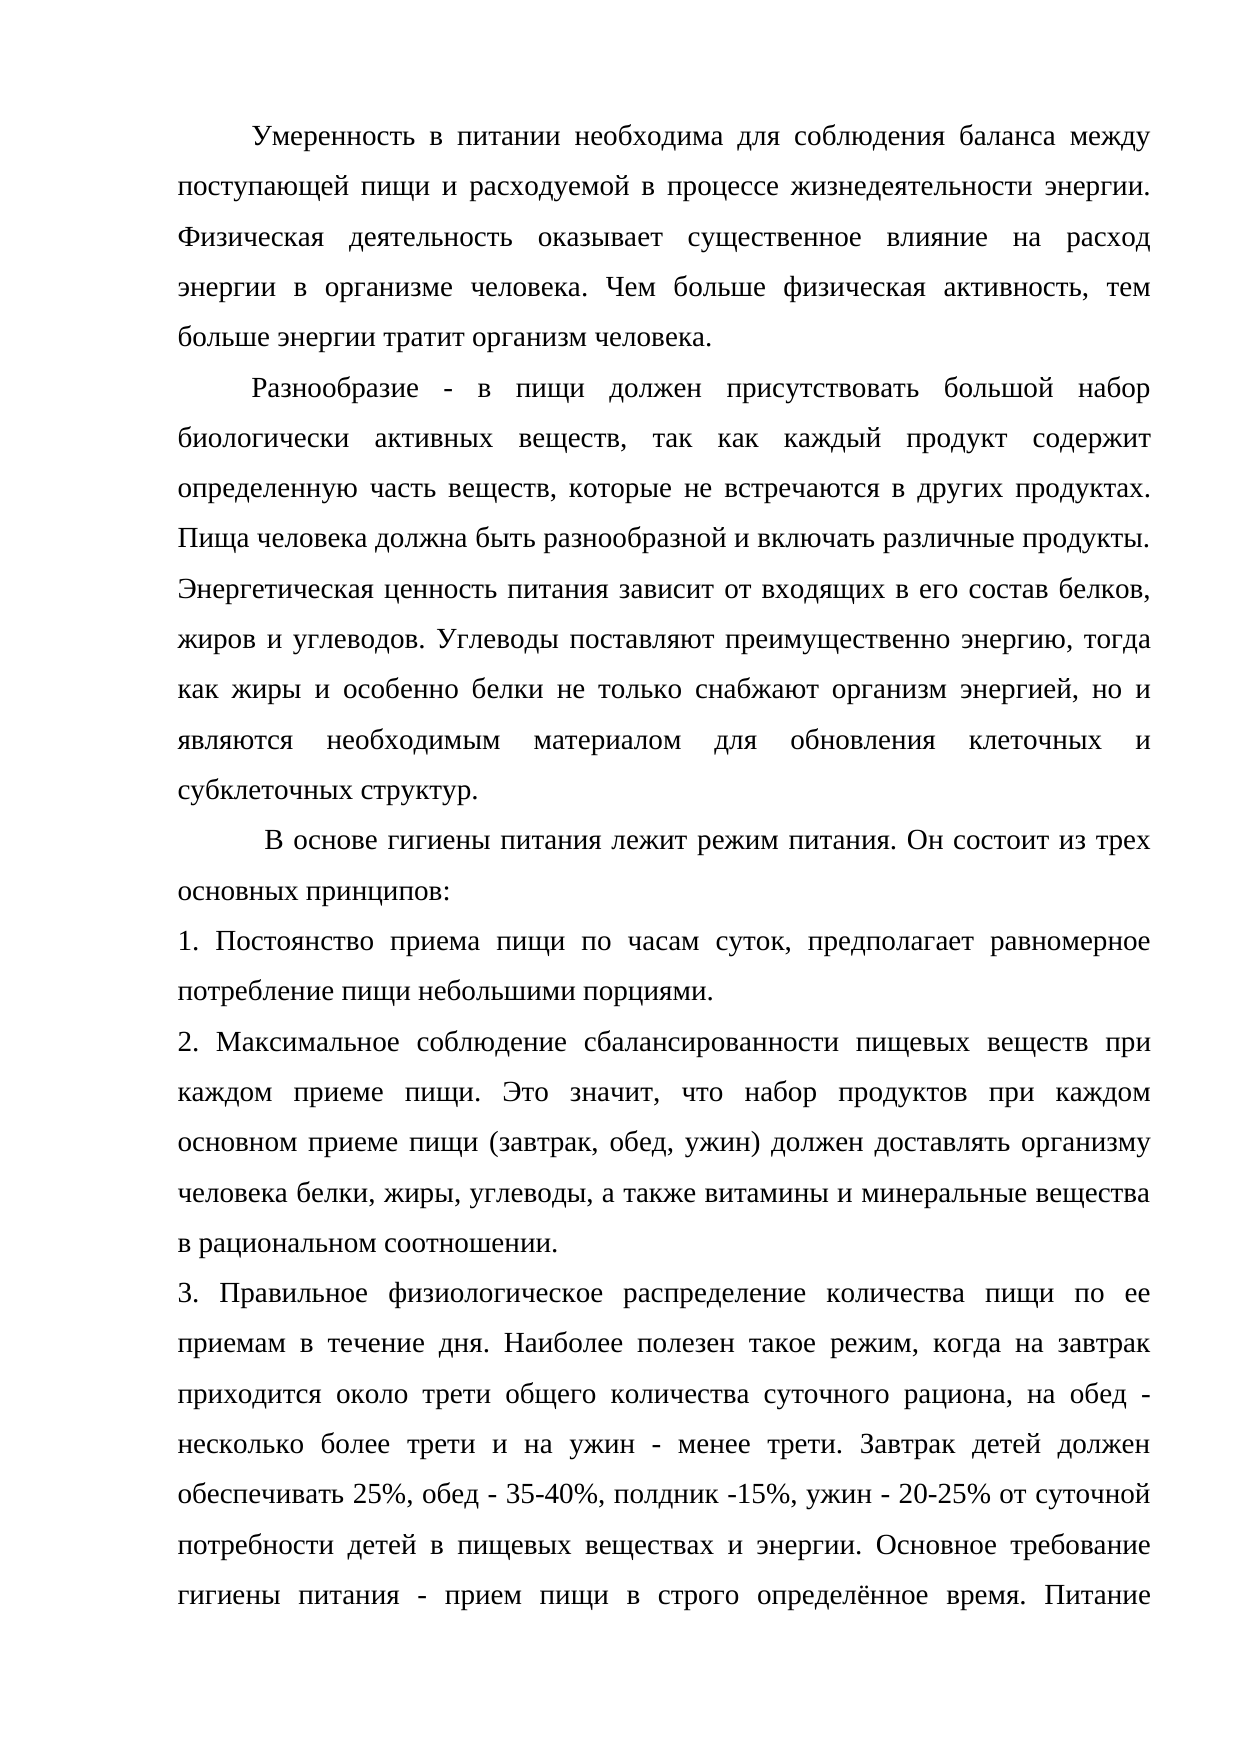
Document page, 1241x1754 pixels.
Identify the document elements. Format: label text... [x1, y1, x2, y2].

text 2. Максимальное соблюдение сбалансированности пищевых веществ при каждом приеме пищи. Это значит, что набор продуктов при каждом основном приеме пищи (завтрак, обед, ужин) должен доставлять организму человека белки, жиры, углеводы, а также витамины и минеральные вещества в рациональном соотношении. [177, 1024, 1152, 1258]
text 1. Постоянство приема пищи по часам суток, предполагает равномерное потребление пищи небольшими порциями. [177, 923, 1152, 1007]
text Умеренность в питании необходима для соблюдения баланса между поступающей пищи и расходуемой в процессе жизнедеятельности энергии. Физическая деятельность оказывает существенное влияние на расход энергии в организме человека. Чем больше физическая активность, тем больше энергии тратит организм человека. [177, 118, 1152, 353]
text Разнообразие - в пищи должен присутствовать большой набор биологически активных веществ, так как каждый продукт содержит определенную часть веществ, которые не встречаются в других продуктах. Пища человека должна быть разнообразной и включать различные продукты. Энергетическая ценность питания зависит от входящих в его состав белков, жиров и углеводов. Углеводы поставляют преимущественно энергию, тогда как жиры и особенно белки не только снабжают организм энергией, но и являются необходимым материалом для обновления клеточных и субклеточных структур. [177, 370, 1152, 806]
text В основе гигиены питания лежит режим питания. Он состоит из трех основных принципов: [177, 822, 1152, 906]
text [177, 1275, 1152, 1611]
